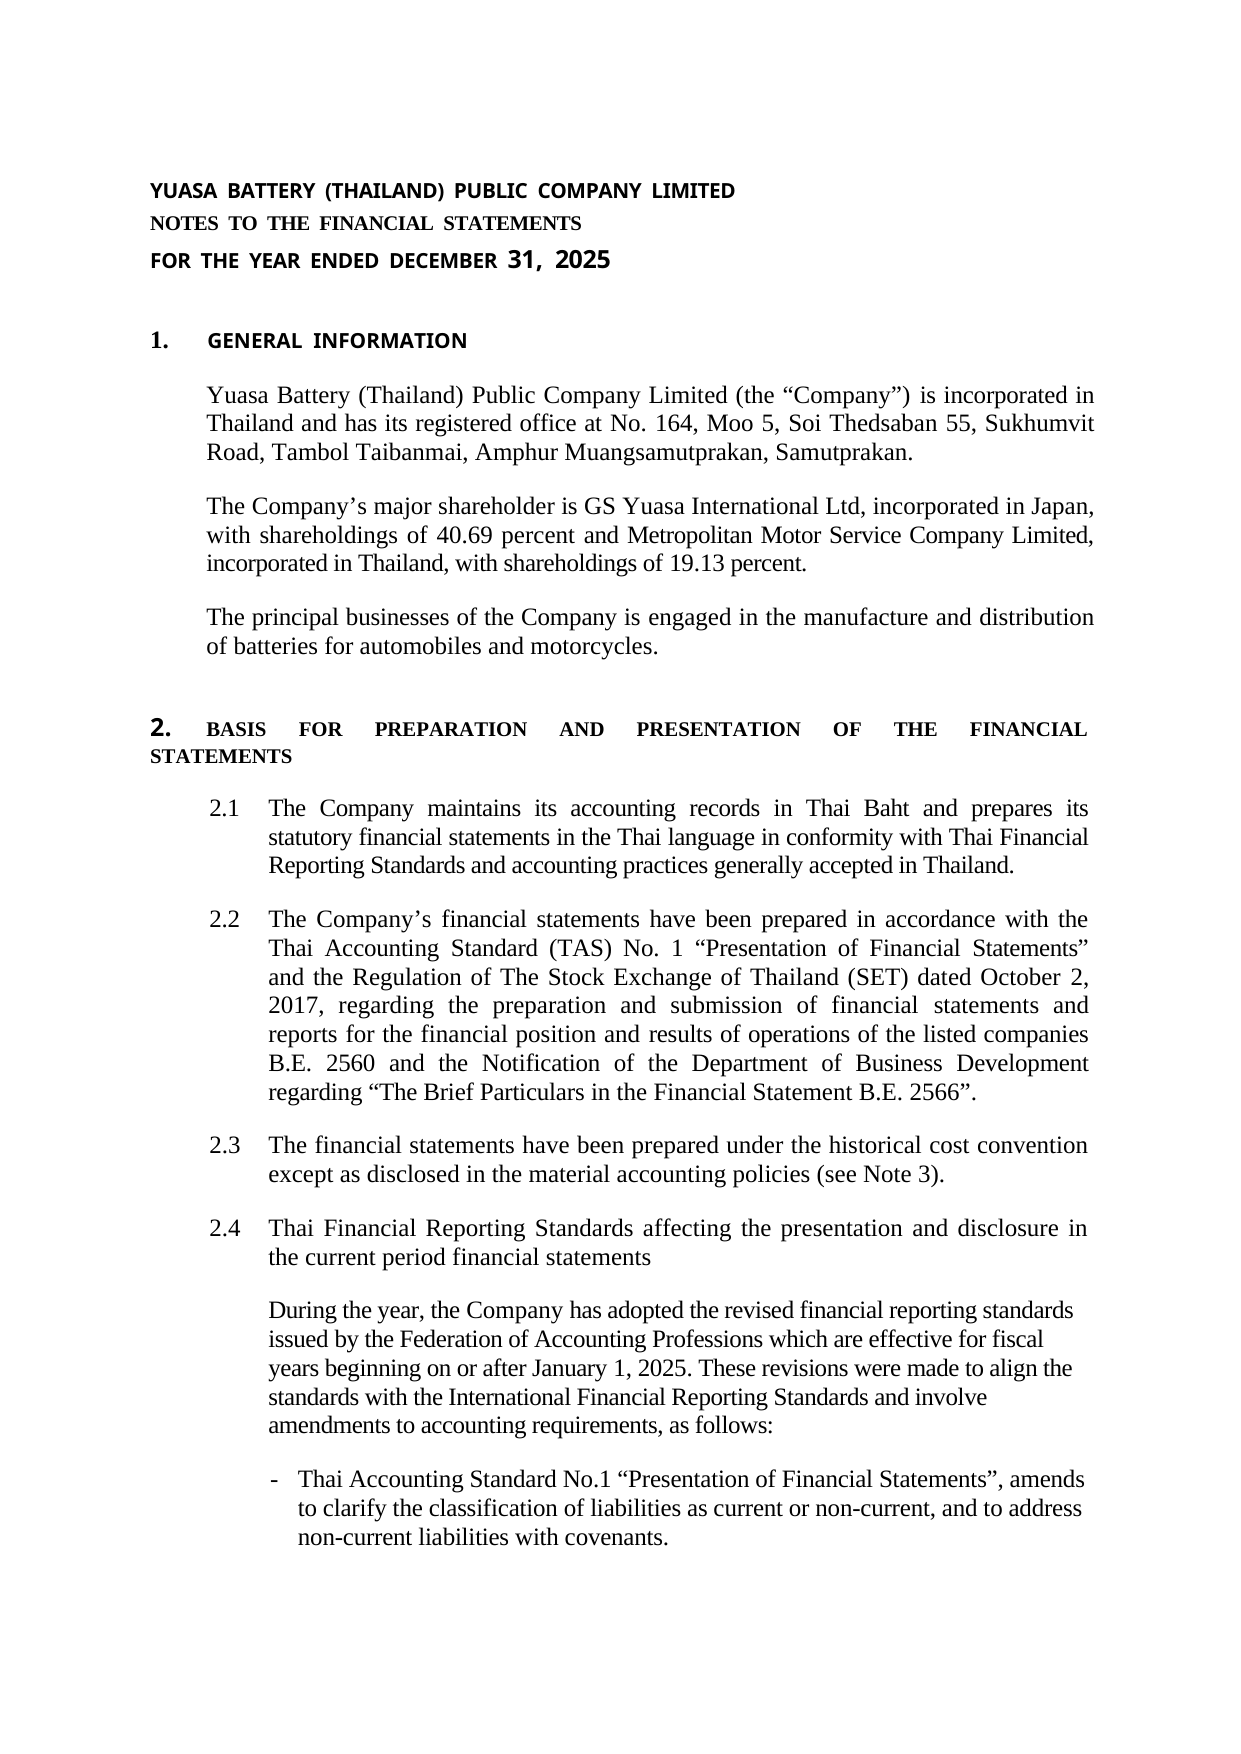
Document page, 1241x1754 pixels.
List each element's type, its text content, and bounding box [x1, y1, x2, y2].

list The Company’s financial statements have been prepared in accordance with the Thai Accounting Standard (TAS) No. 1 “Presentation of Financial Statements” and the Regulation of The Stock Exchange of Thailand (SET) dated October 2, 2017, regarding the preparation and submission of financial statements and reports for the financial position and results of operations of the listed companies B.E. 2560 and the Notification of the Department of Business Development regarding “The Brief Particulars in the Financial Statement B.E. 2566”. [209, 904, 1089, 1105]
text During the year, the Company has adopted the revised financial reporting standards issued by the Federation of Accounting Professions which are effective for fiscal years beginning on or after January 1, 2025. These revisions were made to align the standards with the International Financial Reporting Standards and involve amendments to accounting requirements, as follows: [268, 1295, 1090, 1439]
text NOTES TO THE FINANCIAL STATEMENTS [150, 211, 1083, 235]
text The principal businesses of the Company is engaged in the manufacture and distribution of batteries for automobiles and motorcycles. [206, 602, 1095, 660]
text Yuasa Battery (Thailand) Public Company Limited (the “Company”) is incorporated in Thailand and has its registered office at No. 164, Moo 5, Soi Thedsaban 55, Sukhumvit Road, Tambol Taibanmai, Amphur Muangsamutprakan, Samutprakan. [206, 380, 1095, 466]
text The Company’s major shareholder is GS Yuasa International Ltd, incorporated in Japan, with shareholdings of 40.69 percent and Metropolitan Motor Service Company Limited, incorporated in Thailand, with shareholdings of 19.13 percent. [206, 491, 1095, 577]
text 2. BASIS FOR PREPARATION AND PRESENTATION OF THE FINANCIAL STATEMENTS [150, 710, 1089, 768]
list Thai Financial Reporting Standards affecting the presentation and disclosure in the current period financial statements [209, 1213, 1089, 1270]
text Yuasa Battery (Thailand) Public Company Limited [150, 176, 1083, 205]
list The financial statements have been prepared under the historical cost convention except as disclosed in the material accounting policies (see Note 3). [209, 1130, 1089, 1188]
text 1. General information [150, 325, 1090, 355]
text For the YEAR ended DECEMBER 31, 2025 [150, 241, 1083, 275]
list The Company maintains its accounting records in Thai Baht and prepares its statutory financial statements in the Thai language in conformity with Thai Financial Reporting Standards and accounting practices generally accepted in Thailand. [209, 793, 1089, 879]
list Thai Accounting Standard No.1 “Presentation of Financial Statements”, amends to clarify the classification of liabilities as current or non-current, and to address non-current liabilities with covenants. [270, 1464, 1090, 1550]
